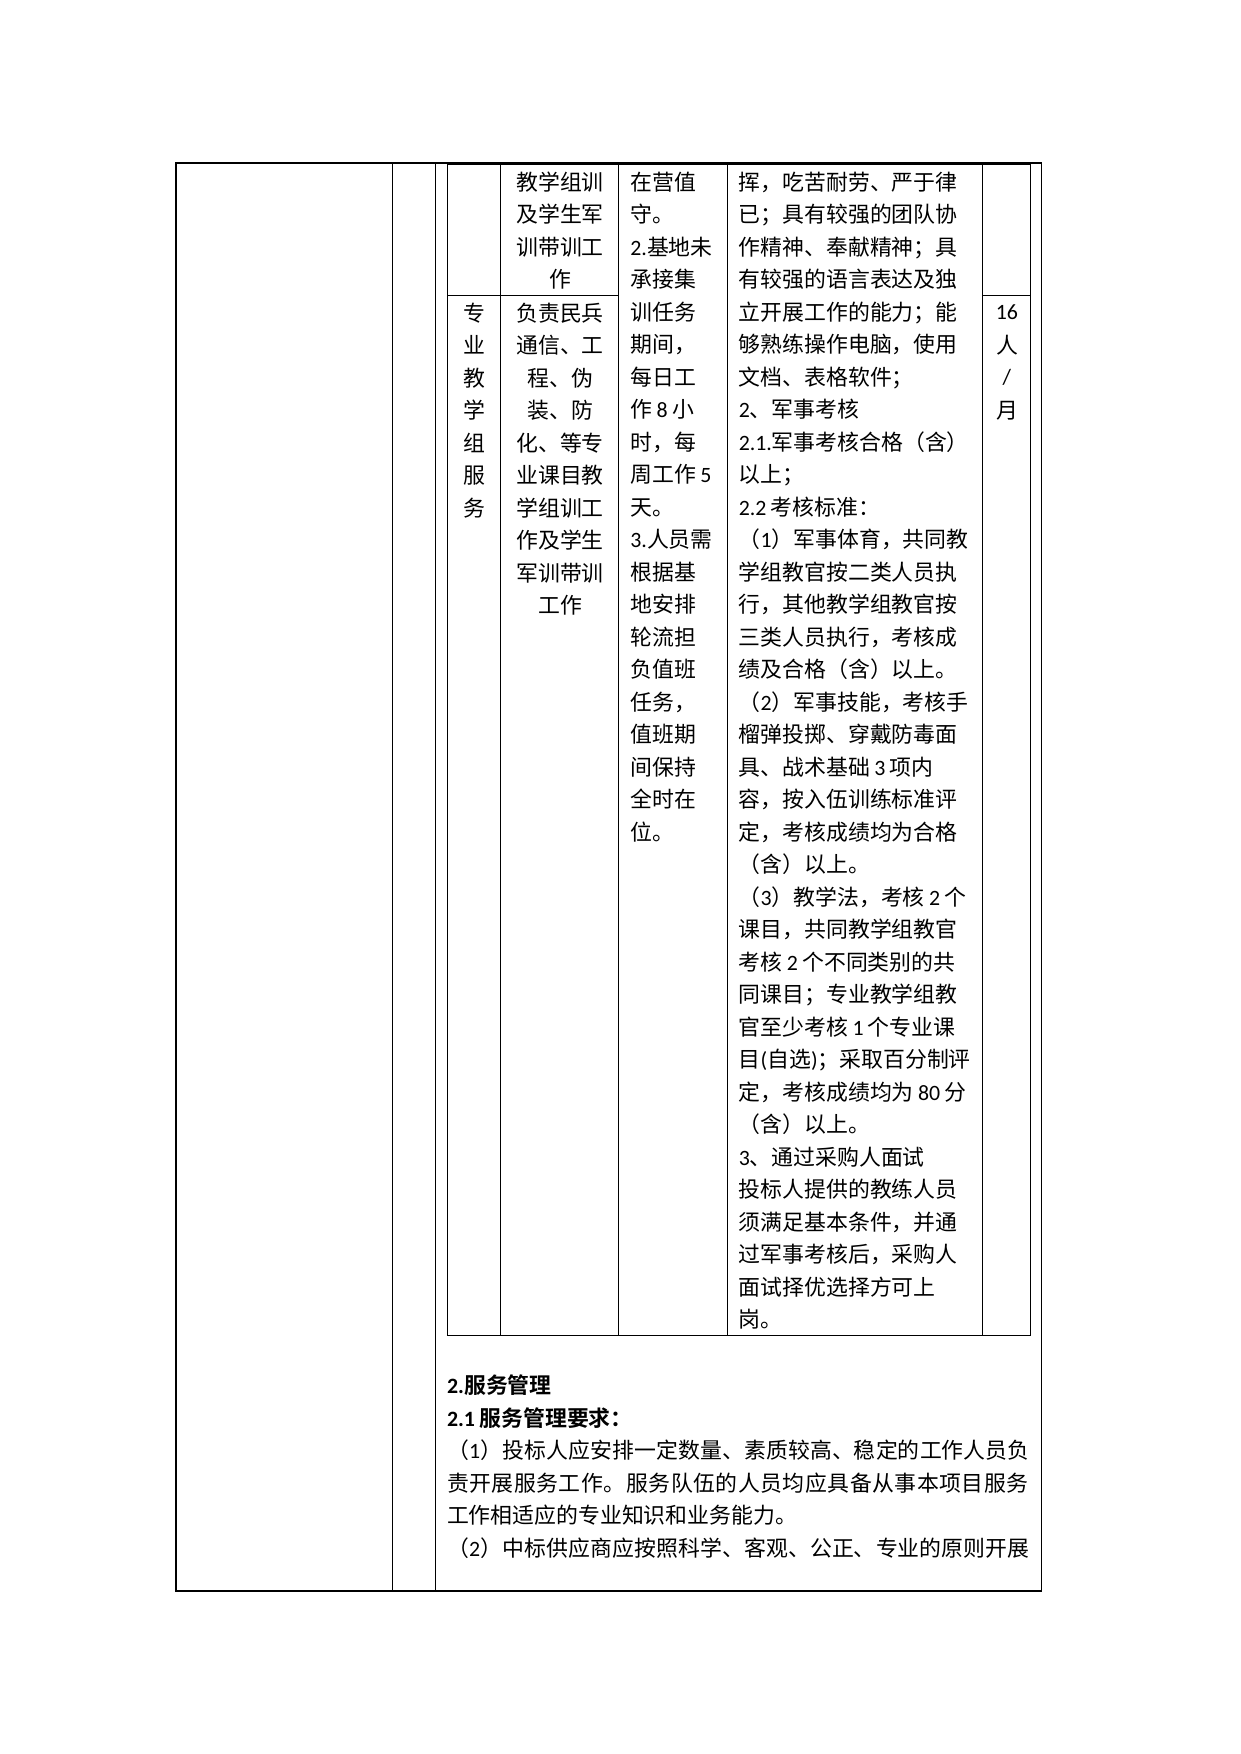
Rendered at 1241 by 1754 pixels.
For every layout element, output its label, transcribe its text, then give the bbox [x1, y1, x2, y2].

table_cell 1 [393, 164, 435, 1590]
table_cell [177, 164, 392, 1590]
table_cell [436, 164, 1041, 1590]
